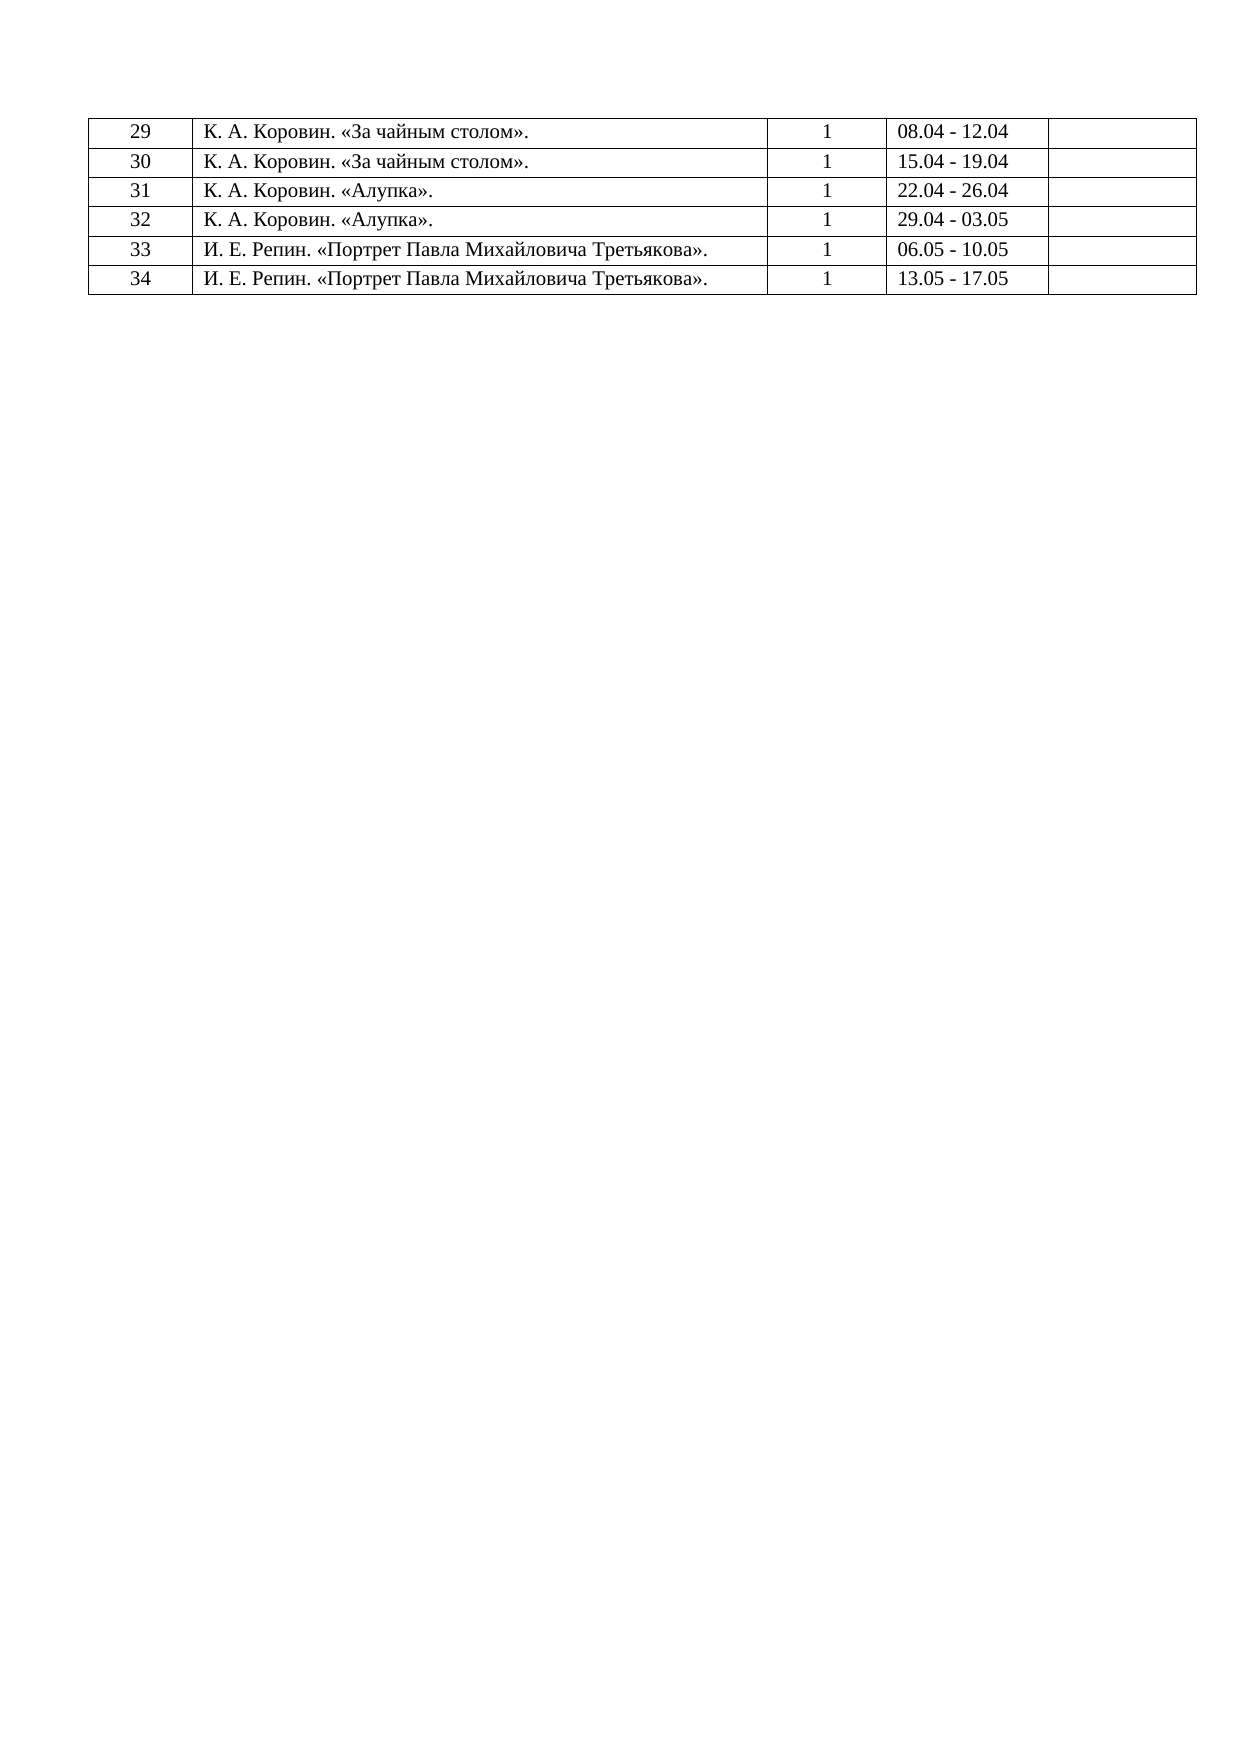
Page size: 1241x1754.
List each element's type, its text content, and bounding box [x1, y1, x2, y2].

table_cell 13.05 - 17.05 [887, 266, 1048, 294]
table_cell [1049, 119, 1196, 147]
table_cell [1049, 207, 1196, 236]
table_cell 06.05 - 10.05 [887, 237, 1048, 265]
table_cell К. А. Коровин. «За чайным столом». [193, 149, 767, 177]
table_cell 1 [768, 237, 886, 265]
table_cell [1049, 178, 1196, 206]
table_cell И. Е. Репин. «Портрет Павла Михайловича Третьякова». [193, 237, 767, 265]
table_cell 33 [89, 237, 192, 265]
table_cell 29.04 - 03.05 [887, 207, 1048, 236]
table_cell [1049, 266, 1196, 294]
table_cell К. А. Коровин. «За чайным столом». [193, 119, 767, 147]
table_cell 29 [89, 119, 192, 147]
table_cell К. А. Коровин. «Алупка». [193, 178, 767, 206]
table_cell 22.04 - 26.04 [887, 178, 1048, 206]
table_cell 1 [768, 119, 886, 147]
table_cell 1 [768, 266, 886, 294]
table_cell 15.04 - 19.04 [887, 149, 1048, 177]
table_cell 32 [89, 207, 192, 236]
table_cell 30 [89, 149, 192, 177]
table_cell К. А. Коровин. «Алупка». [193, 207, 767, 236]
table_cell 08.04 - 12.04 [887, 119, 1048, 147]
table_cell 1 [768, 178, 886, 206]
table_cell И. Е. Репин. «Портрет Павла Михайловича Третьякова». [193, 266, 767, 294]
table_cell 1 [768, 149, 886, 177]
table_cell 34 [89, 266, 192, 294]
table_cell [1049, 237, 1196, 265]
table_cell 1 [768, 207, 886, 236]
table_cell 31 [89, 178, 192, 206]
table_cell [1049, 149, 1196, 177]
